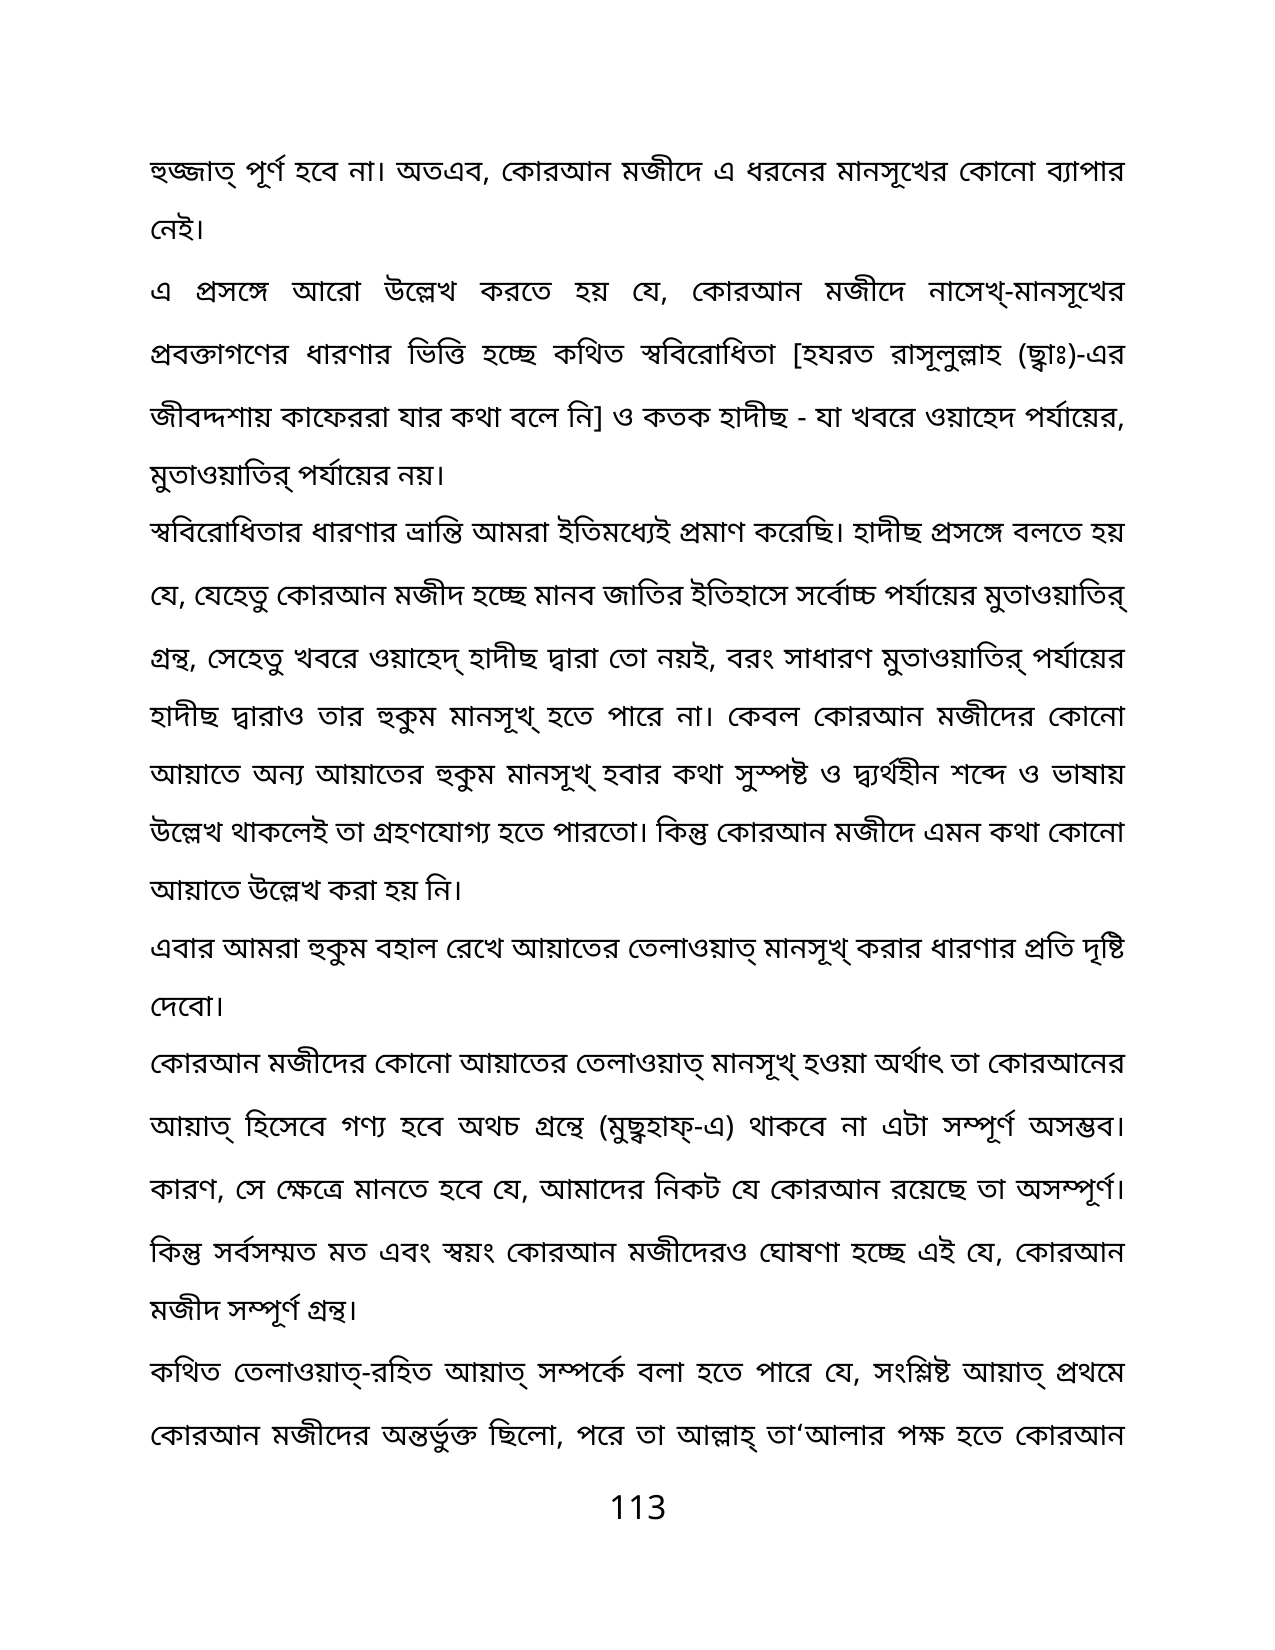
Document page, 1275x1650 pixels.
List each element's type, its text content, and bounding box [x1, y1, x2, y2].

text কোরআন মজীদের কোনো আয়াতের তেলাওয়াত্ মানসূখ্ হওয়া অর্থাৎ তা কোরআনের আয়াত্ হিসেবে গণ্য হবে অথচ গ্রন্থে (মুছ্বহাফ্-এ) থাকবে না এটা সম্পূর্ণ অসম্ভব। কারণ, সে ক্ষেত্রে মানতে হবে যে, আমাদের নিকট যে কোরআন রয়েছে তা অসম্পূর্ণ। কিন্তু সর্বসম্মত মত এবং স্বয়ং কোরআন মজীদেরও ঘোষণা হচ্ছে এই যে, কোরআন মজীদ সম্পূর্ণ গ্রন্থ। [150, 1047, 1125, 1332]
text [150, 1351, 1125, 1457]
text স্ববিরোধিতার ধারণার ভ্রান্তি আমরা ইতিমধ্যেই প্রমাণ করেছি। হাদীছ প্রসঙ্গে বলতে হয় যে, যেহেতু কোরআন মজীদ হচ্ছে মানব জাতির ইতিহাসে সর্বোচ্চ পর্যায়ের মুতাওয়াতির্ গ্রন্থ, সেহেতু খবরে ওয়াহেদ্ হাদীছ দ্বারা তো নয়ই, বরং সাধারণ মুতাওয়াতির্ পর্যায়ের হাদীছ দ্বারাও তার হুকুম মানসূখ্ হতে পারে না। কেবল কোরআন মজীদের কোনো আয়াতে অন্য আয়াতের হুকুম মানসূখ্ হবার কথা সুস্পষ্ট ও দ্ব্যর্থহীন শব্দে ও ভাষায় উল্লেখ থাকলেই তা গ্রহণযোগ্য হতে পারতো। কিন্তু কোরআন মজীদে এমন কথা কোনো আয়াতে উল্লেখ করা হয় নি। [150, 516, 1125, 912]
text এ প্রসঙ্গে আরো উল্লেখ করতে হয় যে, কোরআন মজীদে নাসেখ্-মানসূখের প্রবক্তাগণের ধারণার ভিত্তি হচ্ছে কথিত স্ববিরোধিতা [হযরত রাসূলুল্লাহ (ছ্বাঃ)-এর জীবদ্দশায় কাফেররা যার কথা বলে নি] ও কতক হাদীছ - যা খবরে ওয়াহেদ পর্যায়ের, মুতাওয়াতির্ পর্যায়ের নয়। [150, 270, 1125, 497]
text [150, 150, 1125, 251]
text এবার আমরা হুকুম বহাল রেখে আয়াতের তেলাওয়াত্ মানসূখ্ করার ধারণার প্রতি দৃষ্টি দেবো। [150, 931, 1125, 1028]
